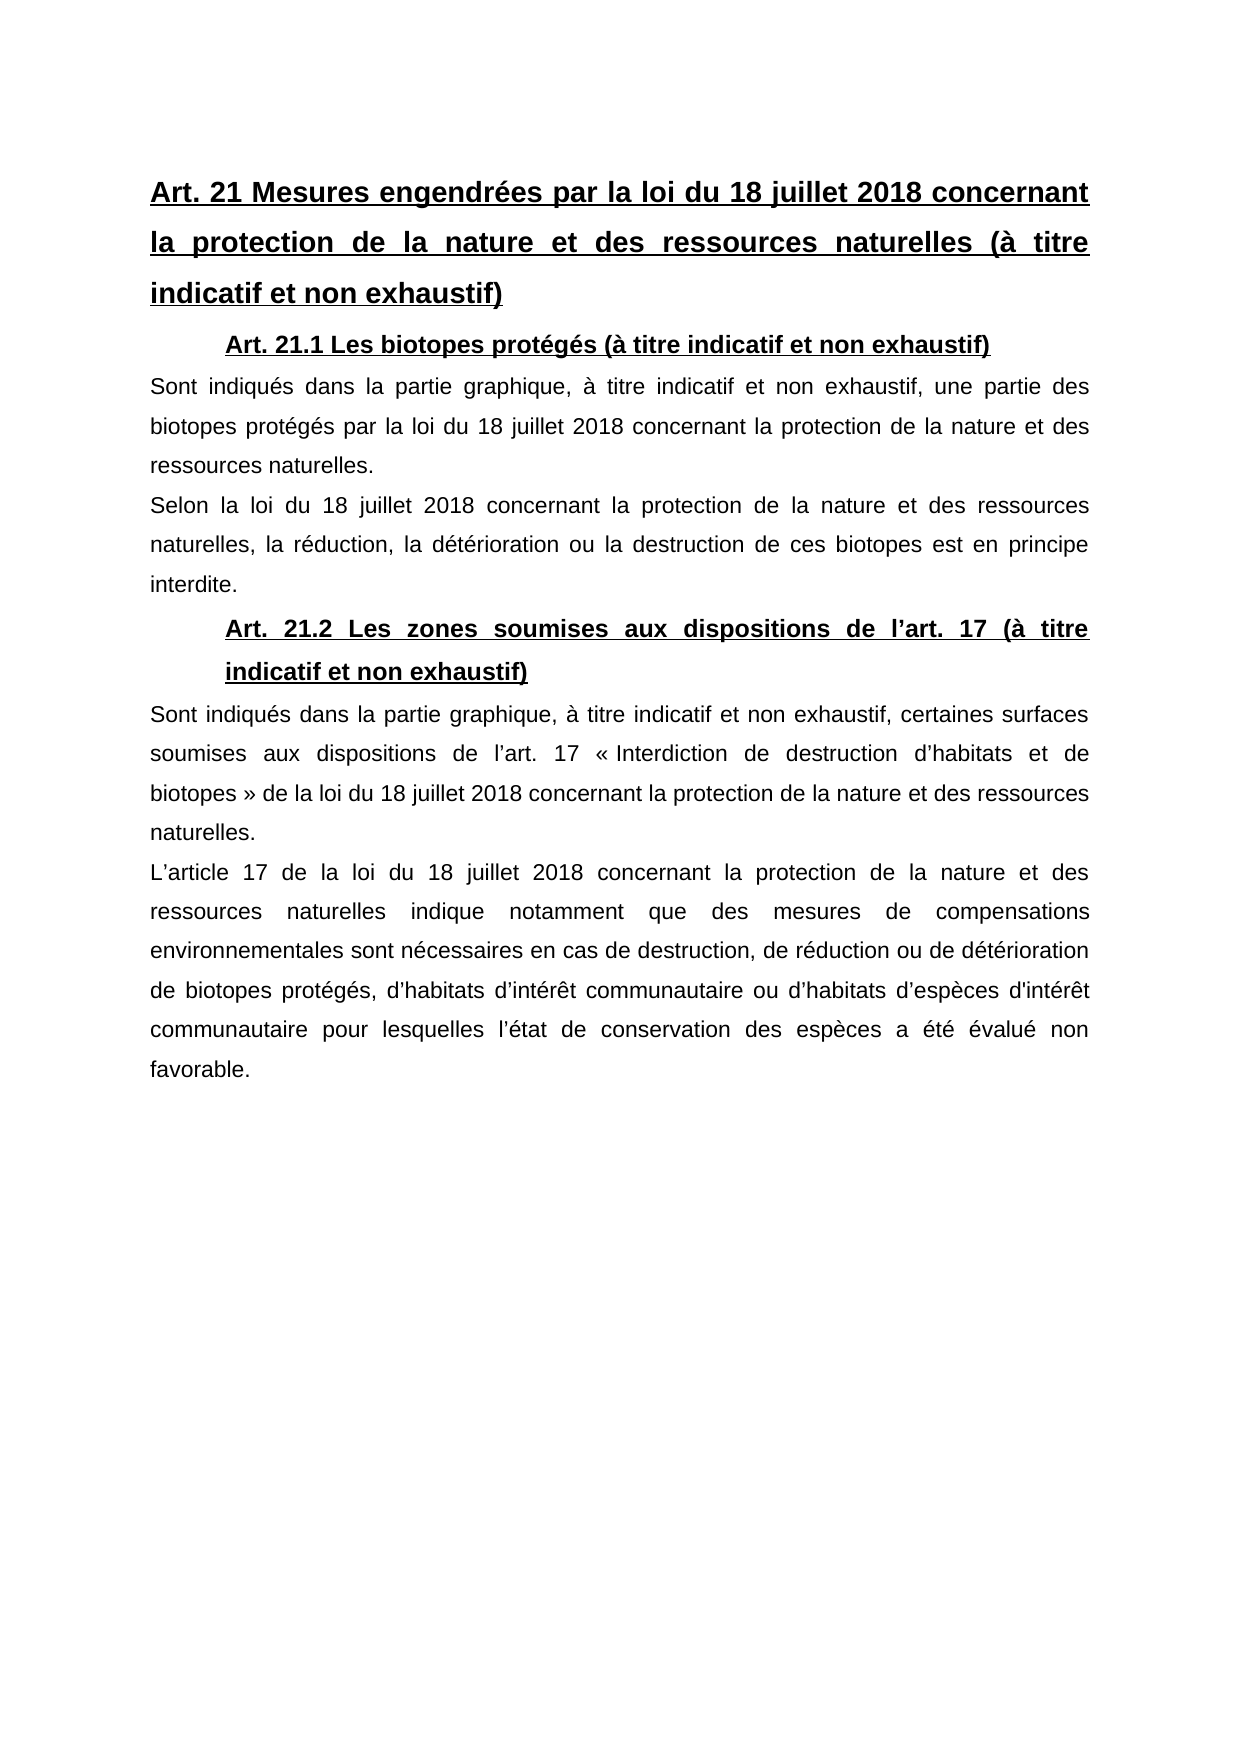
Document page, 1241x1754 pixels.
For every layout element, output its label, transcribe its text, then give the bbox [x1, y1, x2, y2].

subtitle Art. 21.2 Les zones soumises aux dispositions de l’art. 17 (à titre indicatif et non exhaustif) [225, 640, 1090, 686]
text L’article 17 de la loi du 18 juillet 2018 concernant la protection de la nature et des ressources naturelles indique notamment que des mesures de compensations environnementales sont nécessaires en cas de destruction, de réduction ou de détérioration de biotopes protégés, d’habitats d’intérêt communautaire ou d’habitats d’espèces d'intérêt communautaire pour lesquelles l’état de conservation des espèces a été évalué non favorable. [150, 858, 1090, 1082]
text Sont indiqués dans la partie graphique, à titre indicatif et non exhaustif, certaines surfaces soumises aux dispositions de l’art. 17 « Interdiction de destruction d’habitats et de biotopes » de la loi du 18 juillet 2018 concernant la protection de la nature et des ressources naturelles. [150, 701, 1090, 845]
subtitle Art. 21.1 Les biotopes protégés (à titre indicatif et non exhaustif) [225, 330, 1090, 359]
text Selon la loi du 18 juillet 2018 concernant la protection de la nature et des ressources naturelles, la réduction, la détérioration ou la destruction de ces biotopes est en principe interdite. [150, 492, 1090, 597]
subtitle Art. 21 Mesures engendrées par la loi du 18 juillet 2018 concernant la protection de la nature et des ressources naturelles (à titre indicatif et non exhaustif) [150, 256, 1090, 309]
subtitle Art. 21 Mesures engendrées par la loi du 18 juillet 2018 concernant la protection de la nature et des ressources naturelles (à titre indicatif et non exhaustif) [150, 175, 1090, 204]
subtitle Art. 21 Mesures engendrées par la loi du 18 juillet 2018 concernant la protection de la nature et des ressources naturelles (à titre indicatif et non exhaustif) [150, 206, 1090, 254]
text Sont indiqués dans la partie graphique, à titre indicatif et non exhaustif, une partie des biotopes protégés par la loi du 18 juillet 2018 concernant la protection de la nature et des ressources naturelles. [150, 373, 1090, 478]
subtitle Art. 21.2 Les zones soumises aux dispositions de l’art. 17 (à titre indicatif et non exhaustif) [225, 614, 1090, 639]
